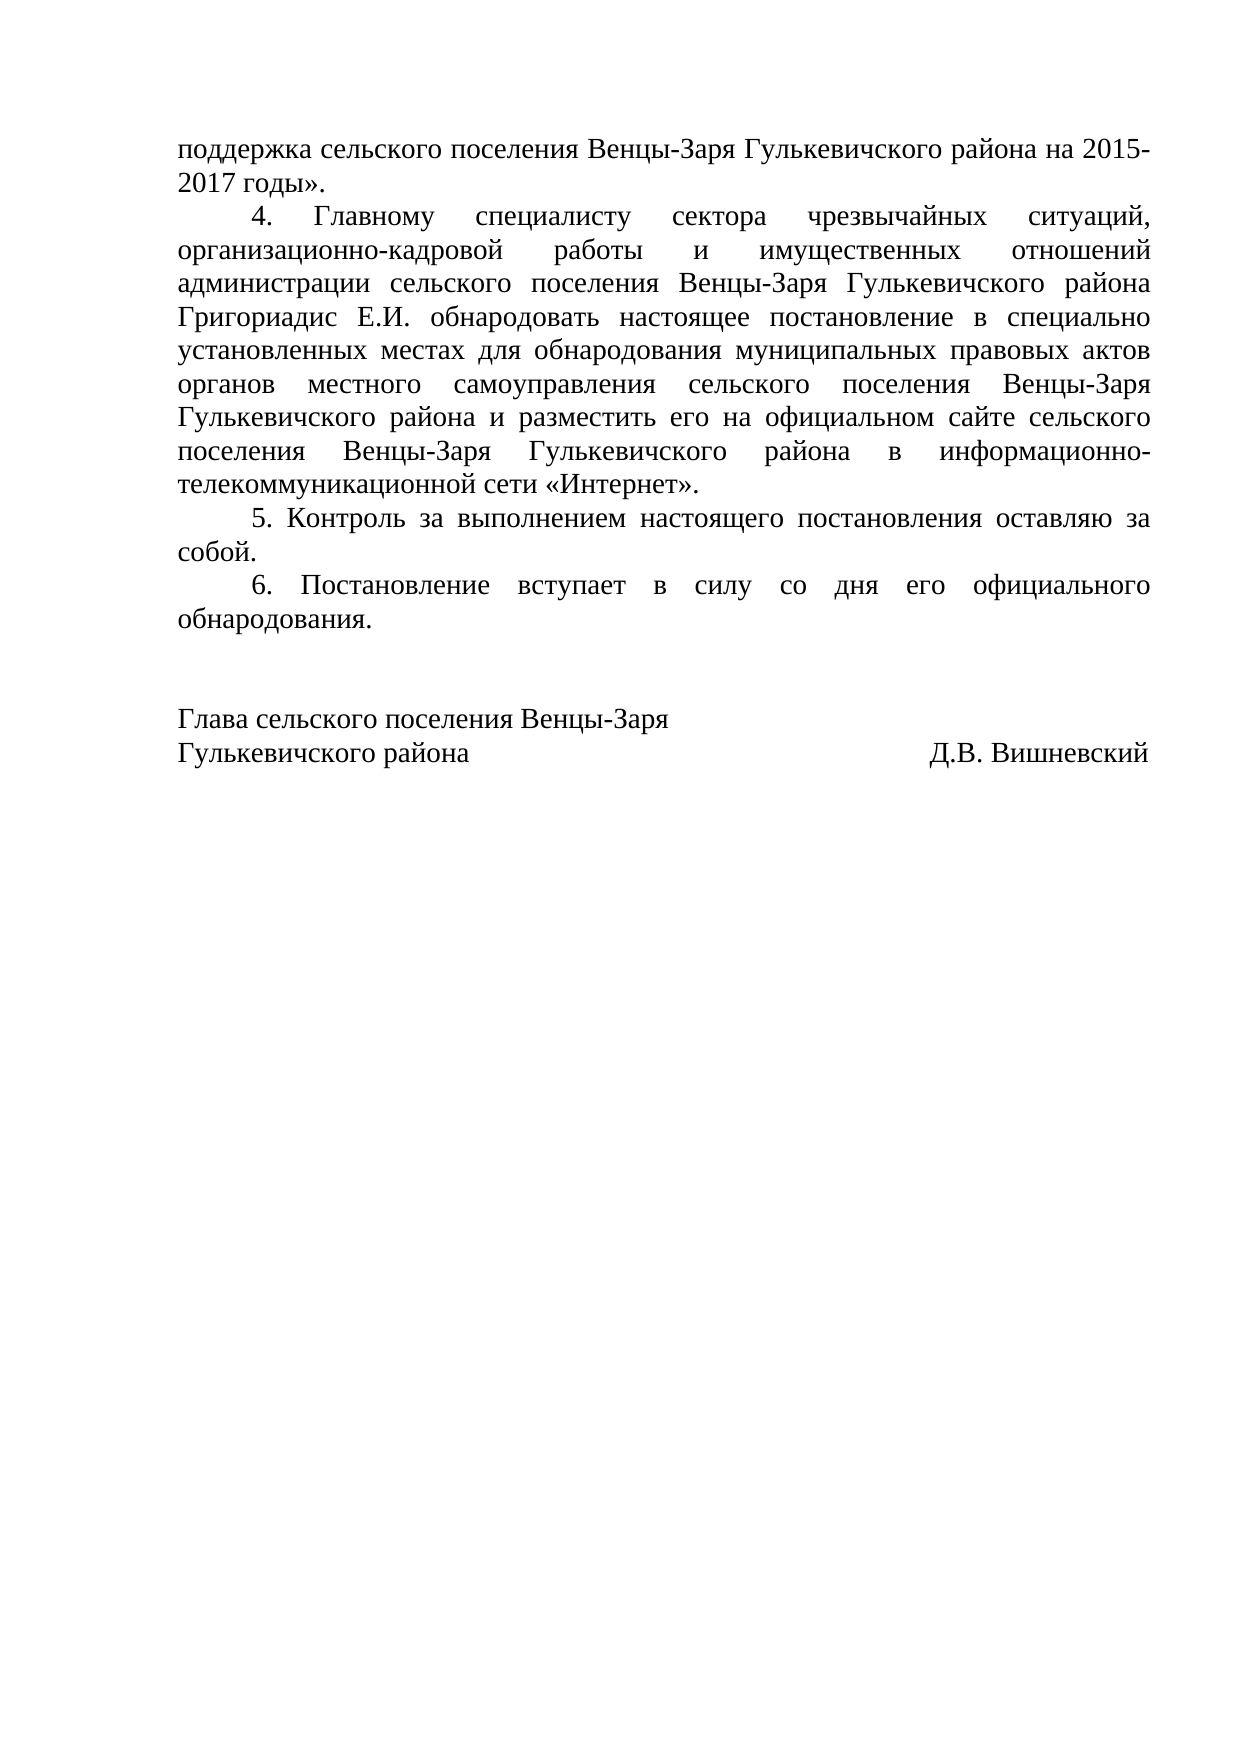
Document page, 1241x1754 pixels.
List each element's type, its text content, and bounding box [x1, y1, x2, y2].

text 4. Главному специалисту сектора чрезвычайных ситуаций, организационно-кадровой работы и имущественных отношений администрации сельского поселения Венцы-Заря Гулькевичского района Григориадис Е.И. обнародовать настоящее постановление в специально установленных местах для обнародования муниципальных правовых актов органов местного самоуправления сельского поселения Венцы-Заря Гулькевичского района и разместить его на официальном сайте сельского поселения Венцы-Заря Гулькевичского района в информационно-телекоммуникационной сети «Интернет». [177, 198, 1152, 500]
text 5. Контроль за выполнением настоящего постановления оставляю за собой. [177, 500, 1152, 567]
text Глава сельского поселения Венцы-Заря [177, 701, 1152, 735]
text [177, 131, 1152, 198]
text 6. Постановление вступает в силу со дня его официального обнародования. [177, 567, 1152, 634]
text Гулькевичского района Д.В. Вишневский [177, 735, 1152, 768]
